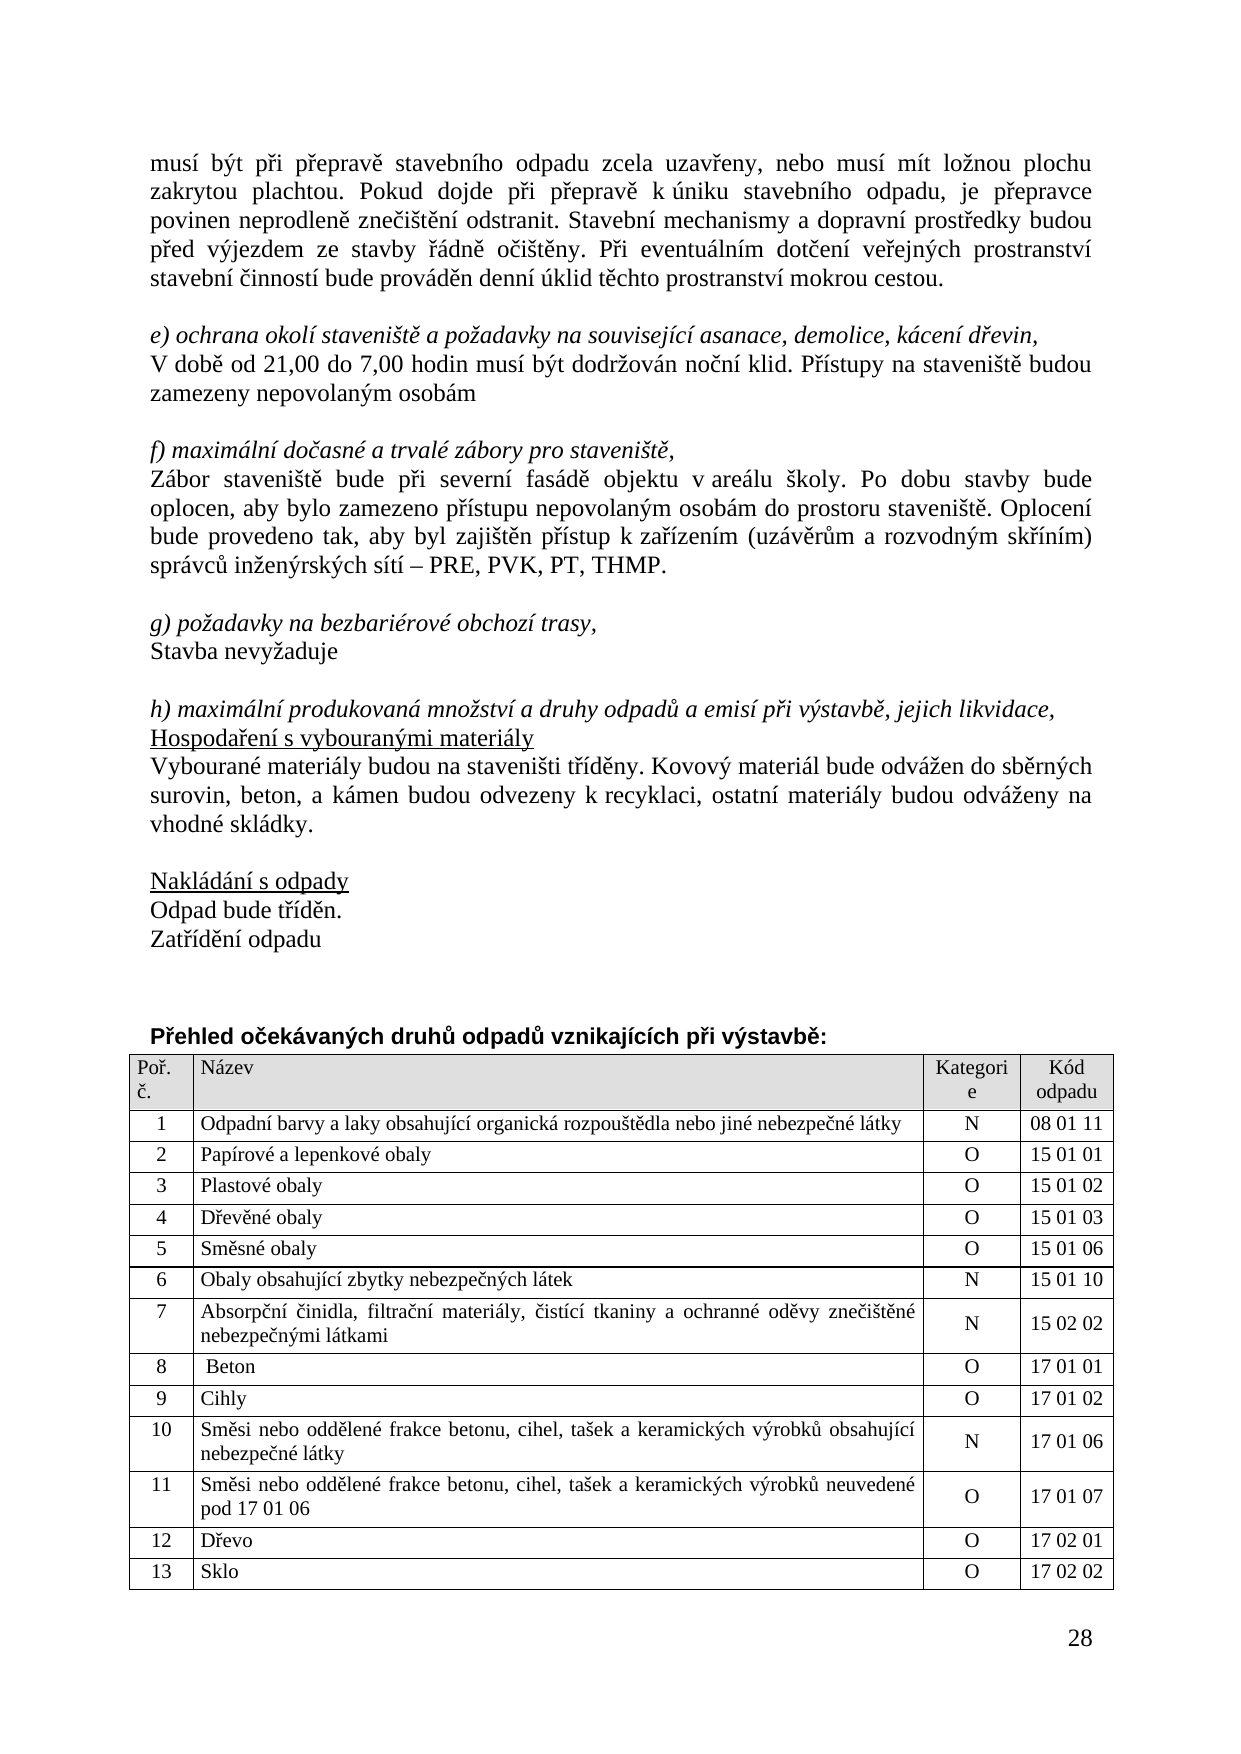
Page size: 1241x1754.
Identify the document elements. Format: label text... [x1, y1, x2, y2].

table_cell O [924, 1173, 1020, 1204]
table_cell 7 [130, 1299, 193, 1353]
table_cell Odpadní barvy a laky obsahující organická rozpouštědla nebo jiné nebezpečné látky [194, 1111, 923, 1141]
table_cell 15 02 02 [1021, 1299, 1113, 1353]
table_cell N [924, 1268, 1020, 1298]
table_cell 15 01 01 [1021, 1142, 1113, 1172]
table_cell 6 [130, 1268, 193, 1298]
table_cell Směsi nebo oddělené frakce betonu, cihel, tašek a keramických výrobků neuvedené pod 17 01 06 [194, 1472, 923, 1527]
table_cell N [924, 1299, 1020, 1353]
table_cell Beton [194, 1354, 923, 1384]
table_cell Absorpční činidla, filtrační materiály, čistící tkaniny a ochranné oděvy znečištěné nebezpečnými látkami [194, 1299, 923, 1353]
table_header Kód odpadu [1021, 1055, 1113, 1109]
table_cell 4 [130, 1205, 193, 1235]
table_cell 17 01 01 [1021, 1354, 1113, 1384]
table_cell 15 01 06 [1021, 1236, 1113, 1266]
table_cell 08 01 11 [1021, 1111, 1113, 1141]
table_cell 15 01 02 [1021, 1173, 1113, 1204]
table_header Kategorie [924, 1055, 1020, 1109]
text Stavba nevyžaduje [150, 636, 1093, 665]
text Hospodaření s vybouranými materiály [150, 723, 1093, 751]
table_cell 1 [130, 1111, 193, 1141]
table_cell 2 [130, 1142, 193, 1172]
table_cell Směsi nebo oddělené frakce betonu, cihel, tašek a keramických výrobků obsahující nebezpečné látky [194, 1417, 923, 1471]
table_cell O [924, 1236, 1020, 1266]
text Zábor staveniště bude při severní fasádě objektu v areálu školy. Po dobu stavby bude oplocen, aby bylo zamezeno přístupu nepovolaným osobám do prostoru staveniště. Oplocení bude provedeno tak, aby byl zajištěn přístup k zařízením (uzávěrům a rozvodným skříním) správců inženýrských sítí – PRE, PVK, PT, THMP. [150, 464, 1093, 579]
table_cell Obaly obsahující zbytky nebezpečných látek [194, 1268, 923, 1298]
text Nakládání s odpady [150, 866, 1093, 895]
table_cell Plastové obaly [194, 1173, 923, 1204]
table_cell O [924, 1472, 1020, 1527]
table_cell 17 01 02 [1021, 1386, 1113, 1416]
table_cell O [924, 1528, 1020, 1558]
table_cell Dřevo [194, 1528, 923, 1558]
table_header Poř. č. [130, 1055, 193, 1109]
table_cell Dřevěné obaly [194, 1205, 923, 1235]
table_cell 12 [130, 1528, 193, 1558]
table_cell 15 01 10 [1021, 1268, 1113, 1298]
table_cell Sklo [194, 1559, 923, 1589]
table_cell Papírové a lepenkové obaly [194, 1142, 923, 1172]
table_header Název [194, 1055, 923, 1109]
table_cell O [924, 1386, 1020, 1416]
text f) maximální dočasné a trvalé zábory pro staveniště, [150, 435, 1093, 464]
table_cell 17 01 06 [1021, 1417, 1113, 1471]
table_cell Směsné obaly [194, 1236, 923, 1266]
table_cell O [924, 1142, 1020, 1172]
text e) ochrana okolí staveniště a požadavky na související asanace, demolice, kácení dřevin, [150, 320, 1093, 349]
text Přehled očekávaných druhů odpadů vznikajících při výstavbě: [150, 1023, 1093, 1049]
table_cell 3 [130, 1173, 193, 1204]
text Vybourané materiály budou na staveništi tříděny. Kovový materiál bude odvážen do sběrných surovin, beton, a kámen budou odvezeny k recyklaci, ostatní materiály budou odváženy na vhodné skládky. [150, 751, 1093, 838]
table_cell 17 02 02 [1021, 1559, 1113, 1589]
table_cell Cihly [194, 1386, 923, 1416]
text g) požadavky na bezbariérové obchozí trasy, [150, 608, 1093, 636]
table_cell O [924, 1354, 1020, 1384]
text h) maximální produkovaná množství a druhy odpadů a emisí při výstavbě, jejich likvidace, [150, 694, 1093, 723]
table_cell O [924, 1205, 1020, 1235]
table_cell 17 02 01 [1021, 1528, 1113, 1558]
table_cell 13 [130, 1559, 193, 1589]
table_cell 17 01 07 [1021, 1472, 1113, 1527]
text Odpad bude tříděn. [150, 895, 1093, 924]
table_cell N [924, 1111, 1020, 1141]
table_cell 15 01 03 [1021, 1205, 1113, 1235]
table_cell 8 [130, 1354, 193, 1384]
table_cell 5 [130, 1236, 193, 1266]
text Zatřídění odpadu [150, 924, 1093, 953]
table_cell 10 [130, 1417, 193, 1471]
table_cell O [924, 1559, 1020, 1589]
table_cell 9 [130, 1386, 193, 1416]
text V době od 21,00 do 7,00 hodin musí být dodržován noční klid. Přístupy na staveniště budou zamezeny nepovolaným osobám [150, 349, 1093, 406]
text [150, 148, 1093, 291]
table_cell 11 [130, 1472, 193, 1527]
table_cell N [924, 1417, 1020, 1471]
